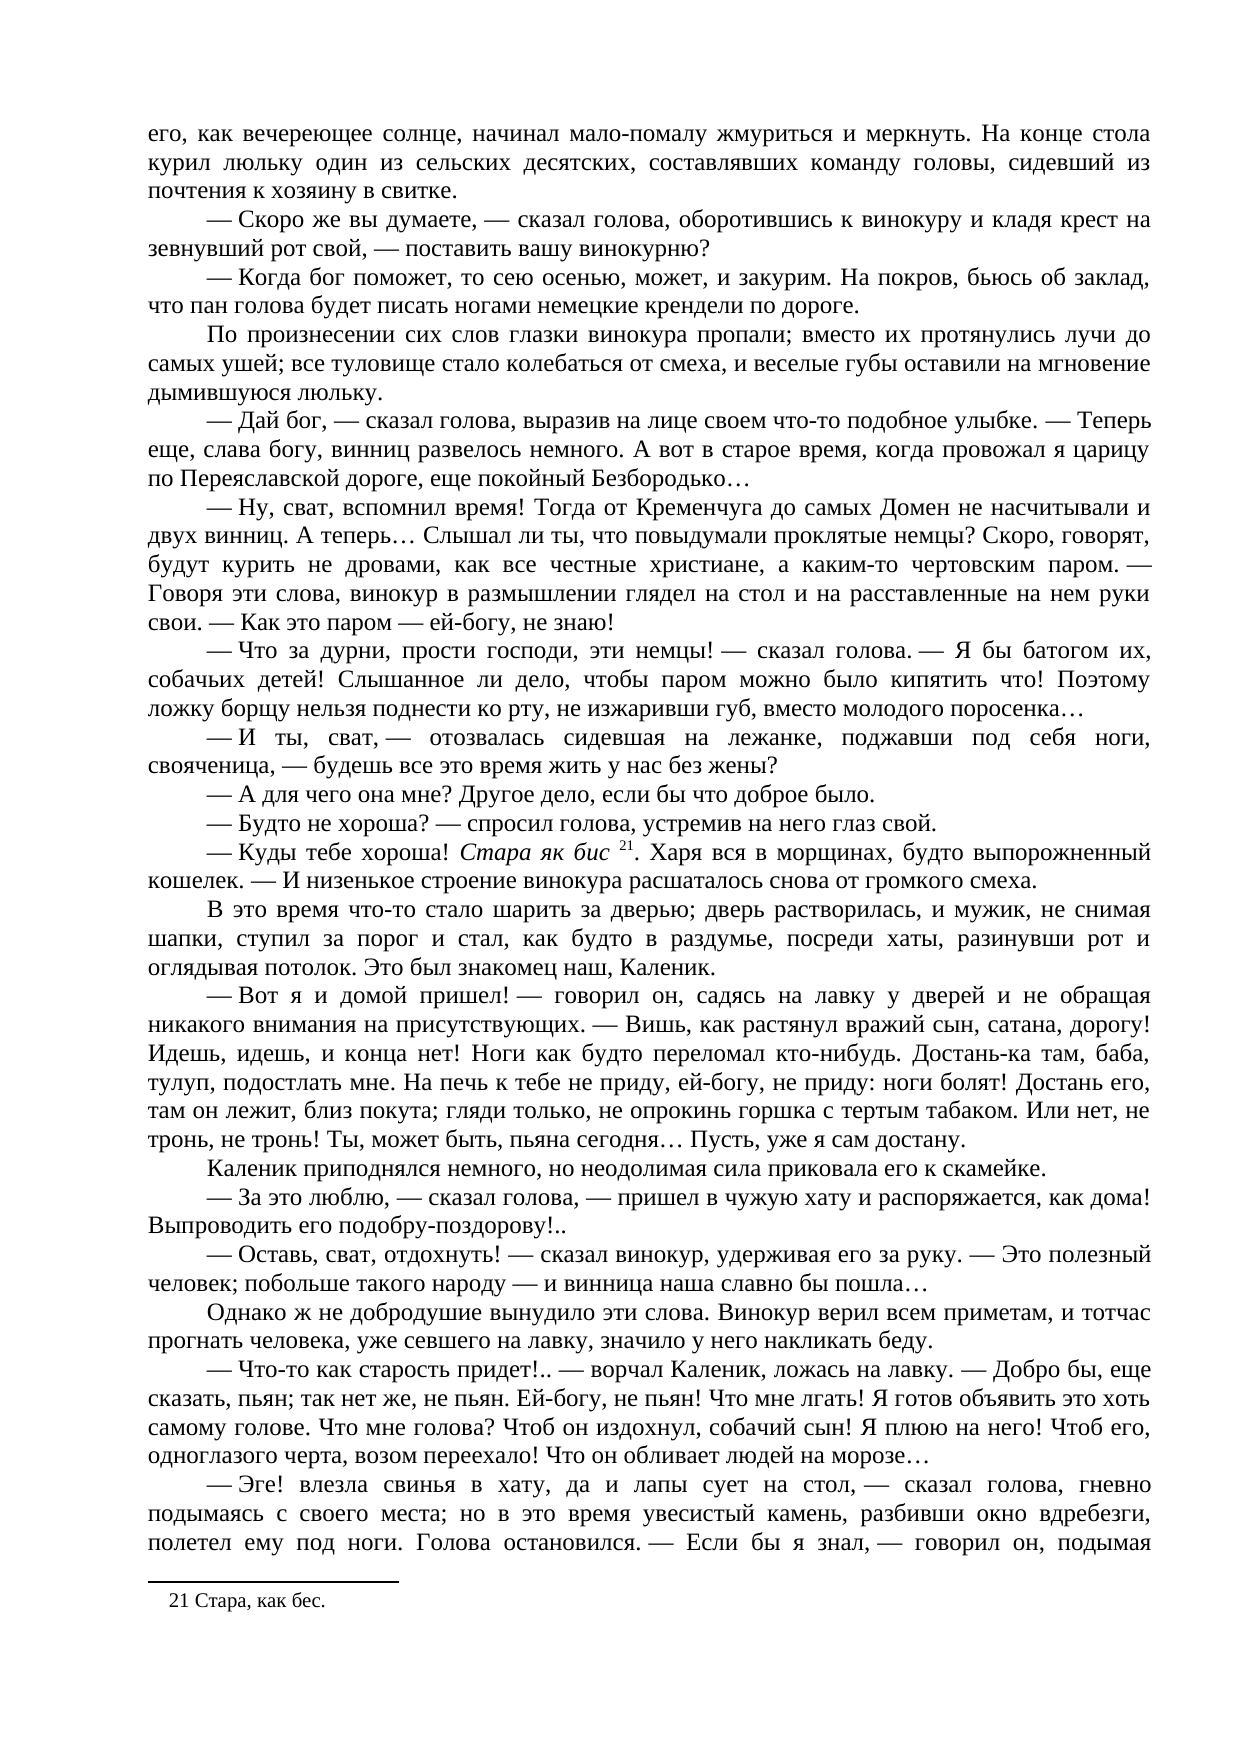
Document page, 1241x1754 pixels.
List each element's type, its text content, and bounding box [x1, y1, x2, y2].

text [148, 1469, 1152, 1556]
text — Что-то как старость придет!.. — ворчал Каленик, ложась на лавку. — Добро бы, еще сказать, пьян; так нет же, не пьян. Ей-богу, не пьян! Что мне лгать! Я готов объявить это хоть самому голове. Что мне голова? Чтоб он издохнул, собачий сын! Я плюю на него! Чтоб его, одноглазого черта, возом переехало! Что он обливает людей на морозе… [148, 1354, 1152, 1469]
text — Дай бог, — сказал голова, выразив на лице своем что-то подобное улыбке. — Теперь еще, слава богу, винниц развелось немного. А вот в старое время, когда провожал я царицу по Переяславской дороге, еще покойный Безбородько… [148, 406, 1152, 492]
text Каленик приподнялся немного, но неодолимая сила приковала его к скамейке. [148, 1153, 1152, 1182]
text — Будто не хороша? — спросил голова, устремив на него глаз свой. [148, 808, 1152, 837]
text — Ну, сват, вспомнил время! Тогда от Кременчуга до самых Домен не насчитывали и двух винниц. А теперь… Слышал ли ты, что повыдумали проклятые немцы? Скоро, говорят, будут курить не дровами, как все честные христиане, а каким-то чертовским паром. — Говоря эти слова, винокур в размышлении глядел на стол и на расставленные на нем руки свои. — Как это паром — ей-богу, не знаю! [148, 492, 1152, 636]
text Однако ж не добродушие вынудило эти слова. Винокур верил всем приметам, и тотчас прогнать человека, уже севшего на лавку, значило у него накликать беду. [148, 1297, 1152, 1354]
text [148, 118, 1152, 204]
text По произнесении сих слов глазки винокура пропали; вместо их протянулись лучи до самых ушей; все туловище стало колебаться от смеха, и веселые губы оставили на мгновение дымившуюся люльку. [148, 319, 1152, 406]
text — Что за дурни, прости господи, эти немцы! — сказал голова. — Я бы батогом их, собачьих детей! Слышанное ли дело, чтобы паром можно было кипятить что! Поэтому ложку борщу нельзя поднести ко рту, не изжаривши губ, вместо молодого поросенка… [148, 636, 1152, 722]
text — Оставь, сват, отдохнуть! — сказал винокур, удерживая его за руку. — Это полезный человек; побольше такого народу — и винница наша славно бы пошла… [148, 1239, 1152, 1297]
text — А для чего она мне? Другое дело, если бы что доброе было. [148, 779, 1152, 808]
text — За это люблю, — сказал голова, — пришел в чужую хату и распоряжается, как дома! Выпроводить его подобру-поздорову!.. [148, 1182, 1152, 1239]
text — Когда бог поможет, то сею осенью, может, и закурим. На покров, бьюсь об заклад, что пан голова будет писать ногами немецкие крендели по дороге. [148, 262, 1152, 319]
text — Вот я и домой пришел! — говорил он, садясь на лавку у дверей и не обращая никакого внимания на присутствующих. — Вишь, как растянул вражий сын, сатана, дорогу! Идешь, идешь, и конца нет! Ноги как будто переломал кто-нибудь. Достань-ка там, баба, тулуп, подостлать мне. На печь к тебе не приду, ей-богу, не приду: ноги болят! Достань его, там он лежит, близ покута; гляди только, не опрокинь горшка с тертым табаком. Или нет, не тронь, не тронь! Ты, может быть, пьяна сегодня… Пусть, уже я сам достану. [148, 981, 1152, 1153]
text В это время что-то стало шарить за дверью; дверь растворилась, и мужик, не снимая шапки, ступил за порог и стал, как будто в раздумье, посреди хаты, разинувши рот и оглядывая потолок. Это был знакомец наш, Каленик. [148, 894, 1152, 981]
text — Куды тебе хороша! Стара як бис . Харя вся в морщинах, будто выпорожненный кошелек. — И низенькое строение винокура расшаталось снова от громкого смеха. [148, 837, 1152, 894]
text — И ты, сват, — отозвалась сидевшая на лежанке, поджавши под себя ноги, свояченица, — будешь все это время жить у нас без жены? [148, 722, 1152, 779]
text — Скоро же вы думаете, — сказал голова, оборотившись к винокуру и кладя крест на зевнувший рот свой, — поставить вашу винокурню? [148, 204, 1152, 262]
